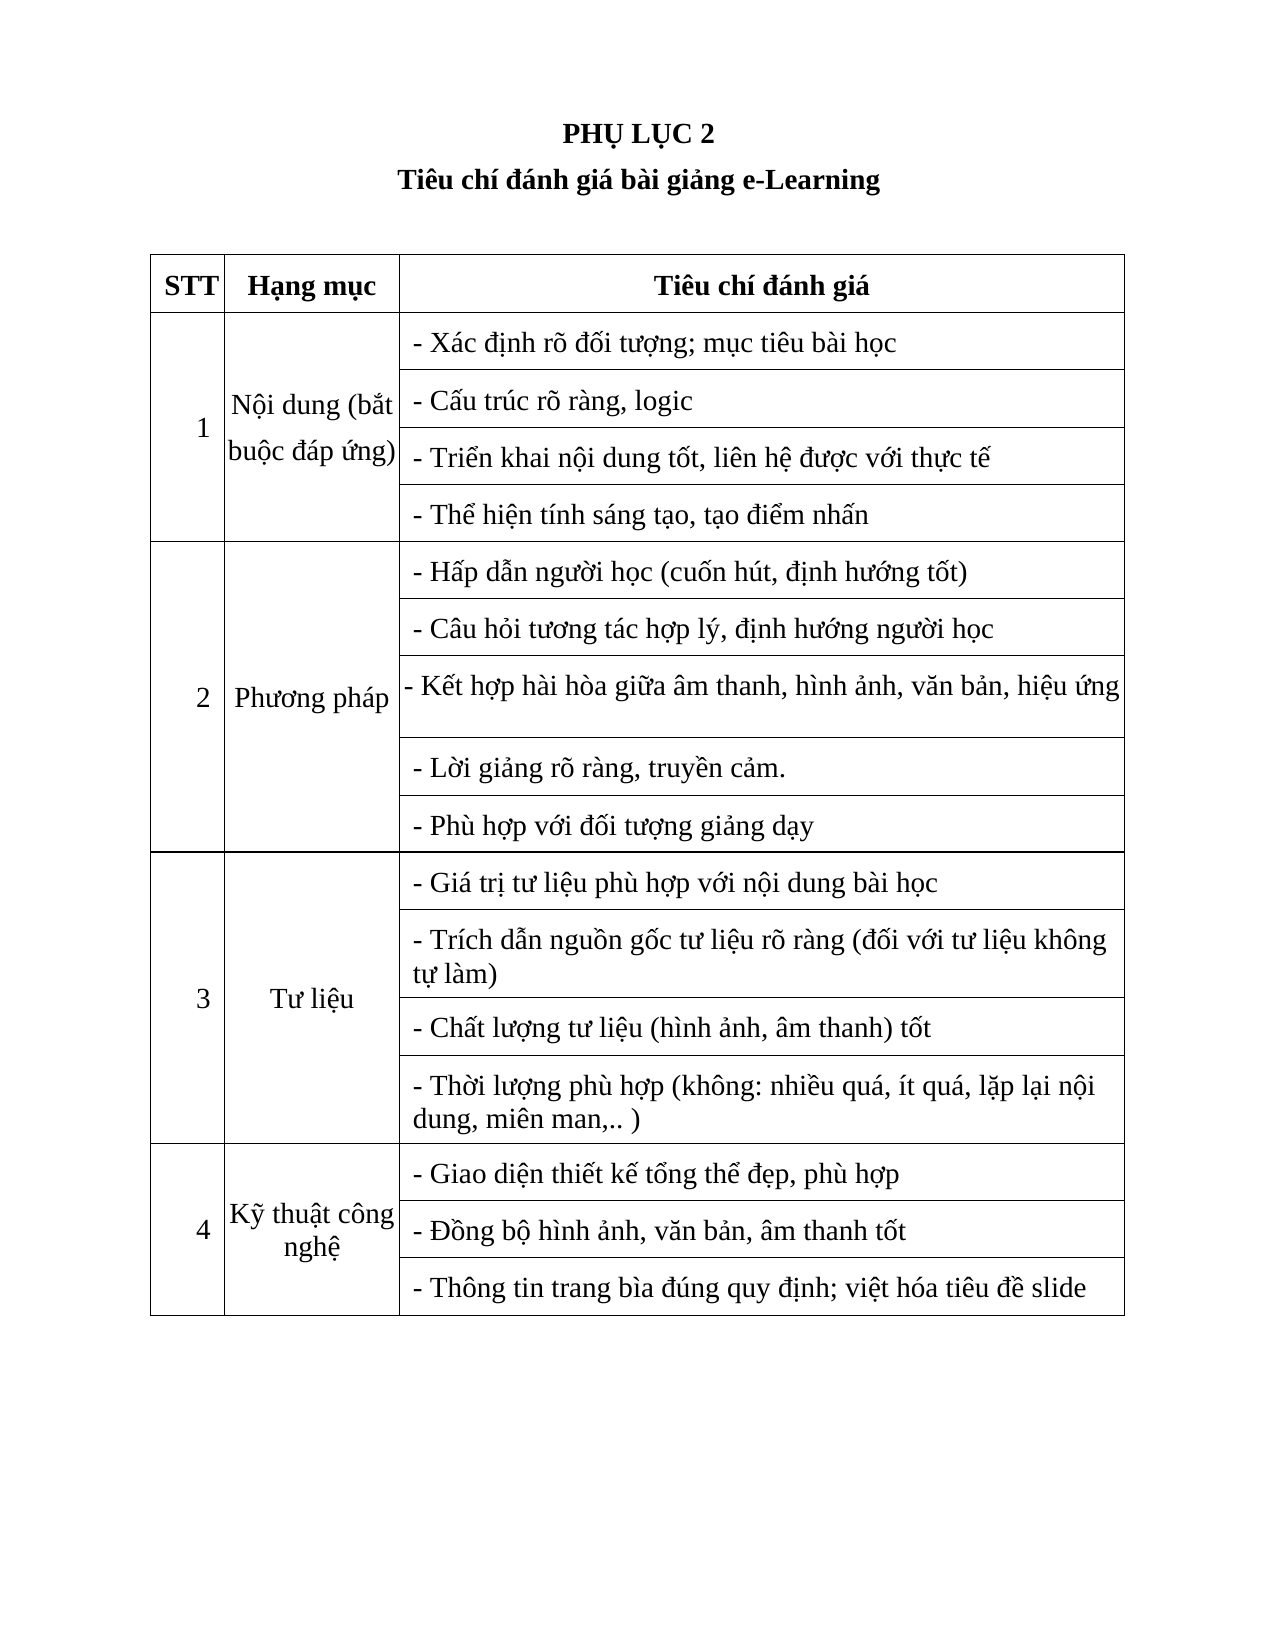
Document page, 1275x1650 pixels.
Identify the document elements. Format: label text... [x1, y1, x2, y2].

table_cell - Thông tin trang bìa đúng quy định; việt hóa tiêu đề slide [400, 1258, 1124, 1315]
table_cell - Câu hỏi tương tác hợp lý, định hướng người học [400, 599, 1124, 655]
text Tiêu chí đánh giá bài giảng e-Learning [152, 162, 1125, 196]
table_cell - Chất lượng tư liệu (hình ảnh, âm thanh) tốt [400, 998, 1124, 1054]
table_header STT [151, 255, 224, 312]
table_cell - Xác định rõ đối tượng; mục tiêu bài học [400, 313, 1124, 369]
table_header Tiêu chí đánh giá Tiêu chí đánh giá [400, 255, 1124, 312]
table_cell - Trích dẫn nguồn gốc tư liệu rõ ràng (đối với tư liệu không tự làm) [400, 910, 1124, 997]
table_cell - Giá trị tư liệu phù hợp với nội dung bài học [400, 853, 1124, 909]
table_cell - Lời giảng rõ ràng, truyền cảm. [400, 738, 1124, 794]
table_cell - Giao diện thiết kế tổng thể đẹp, phù hợp [400, 1144, 1124, 1200]
text PHỤ LỤC 2 [152, 116, 1125, 149]
table_cell 1 [151, 313, 224, 541]
table_cell - Đồng bộ hình ảnh, văn bản, âm thanh tốt [400, 1201, 1124, 1257]
table_cell Kỹ thuật công nghệ [225, 1144, 399, 1315]
table_cell - Thể hiện tính sáng tạo, tạo điểm nhấn • • o • ■ • [400, 485, 1124, 541]
table_cell - Thời lượng phù hợp (không: nhiều quá, ít quá, lặp lại nội dung, miên man,.. ) [400, 1056, 1124, 1142]
table_cell 3 [151, 853, 224, 1142]
table_cell - Kết hợp hài hòa giữa âm thanh, hình ảnh, văn bản, hiệu ứng [400, 656, 1124, 737]
table_cell 4 [151, 1144, 224, 1315]
table_cell - Triển khai nội dung tốt, liên hệ được với thực tế • o ' • • • [400, 428, 1124, 483]
table_cell - Cấu trúc rõ ràng, logic [400, 370, 1124, 427]
table_cell - Phù hợp với đối tượng giảng dạy [400, 796, 1124, 851]
table_cell Nội dung (bắt buộc đáp ứng) [225, 313, 399, 541]
table_cell Tư liệu [225, 853, 399, 1142]
table_cell Phương pháp [225, 542, 399, 851]
table_header Hạng mục [225, 255, 399, 312]
table_cell - Hấp dẫn người học (cuốn hút, định hướng tốt) [400, 542, 1124, 598]
table_cell 2 [151, 542, 224, 851]
